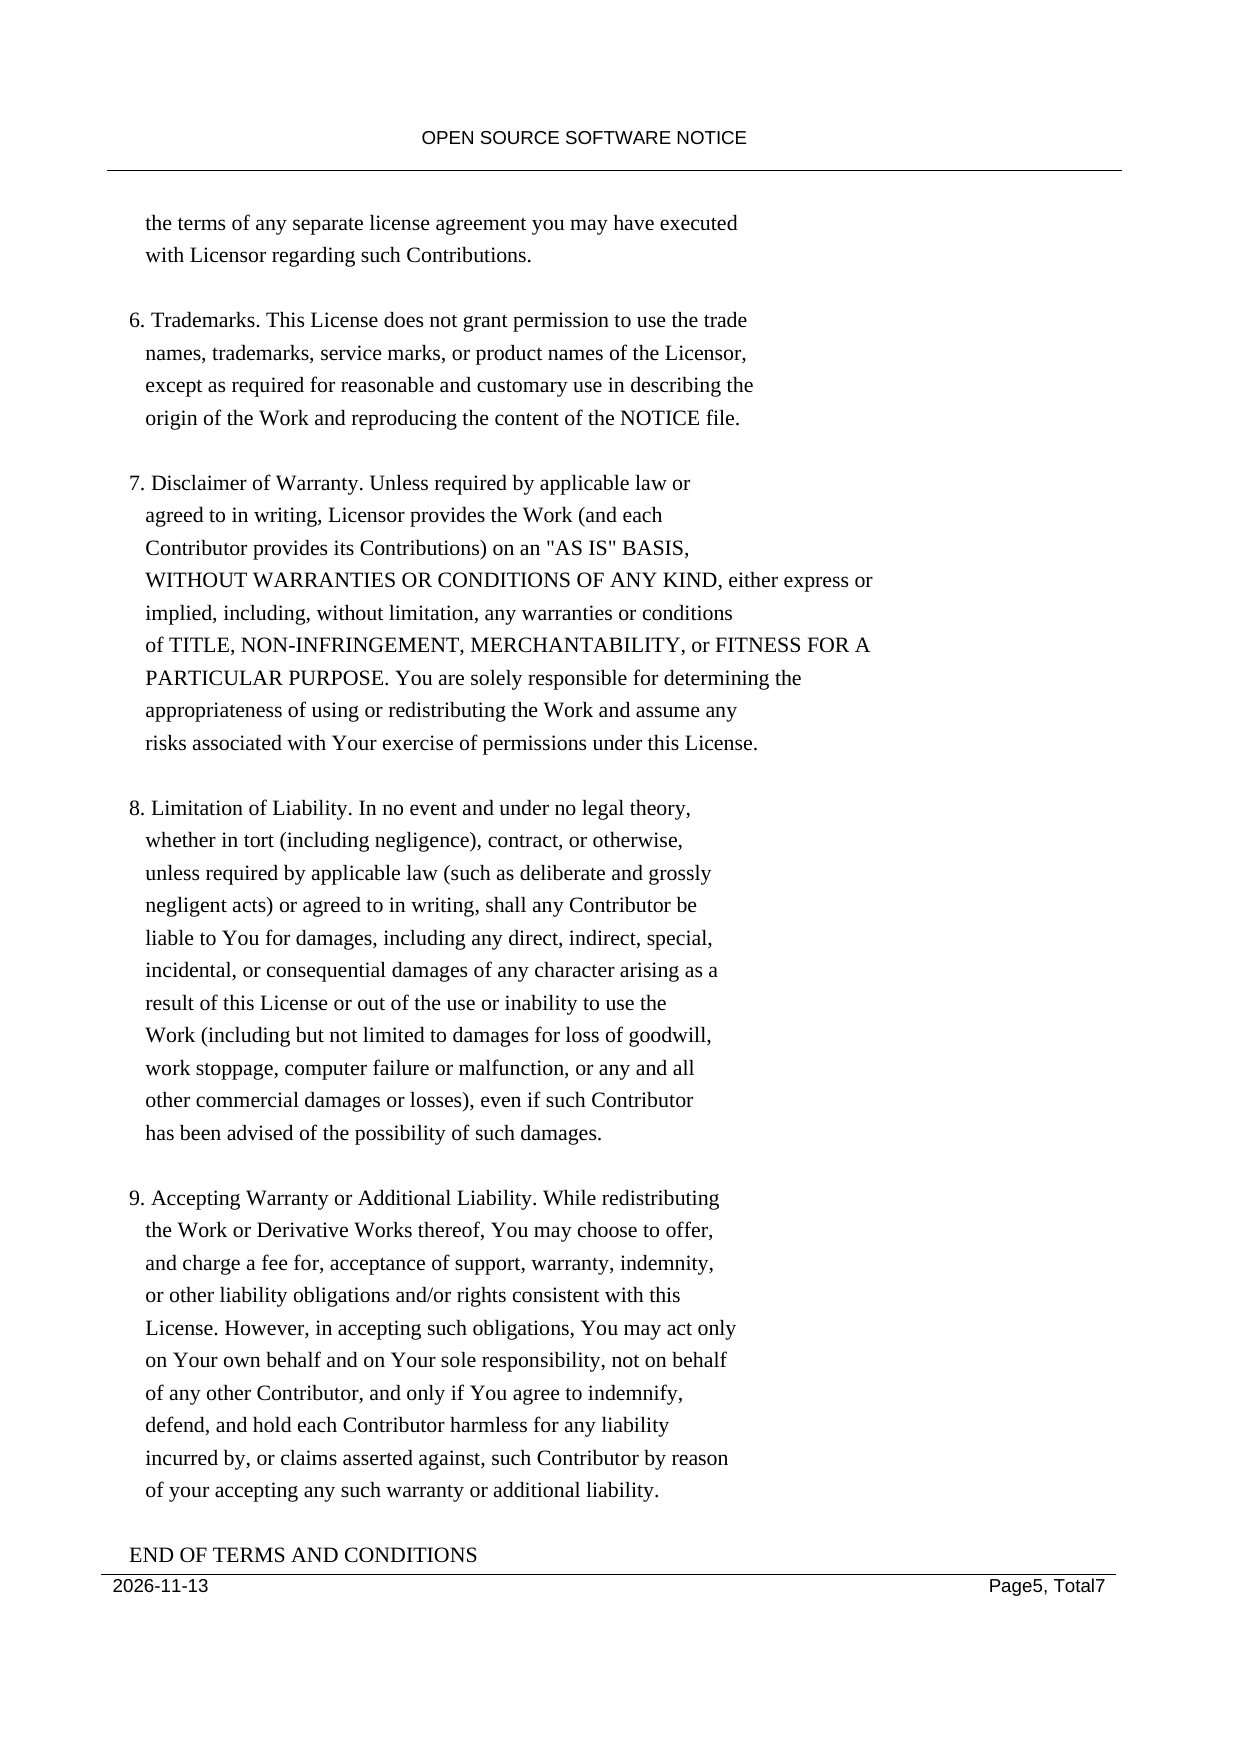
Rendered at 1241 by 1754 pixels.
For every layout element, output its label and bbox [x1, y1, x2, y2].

text [112, 206, 1128, 1571]
